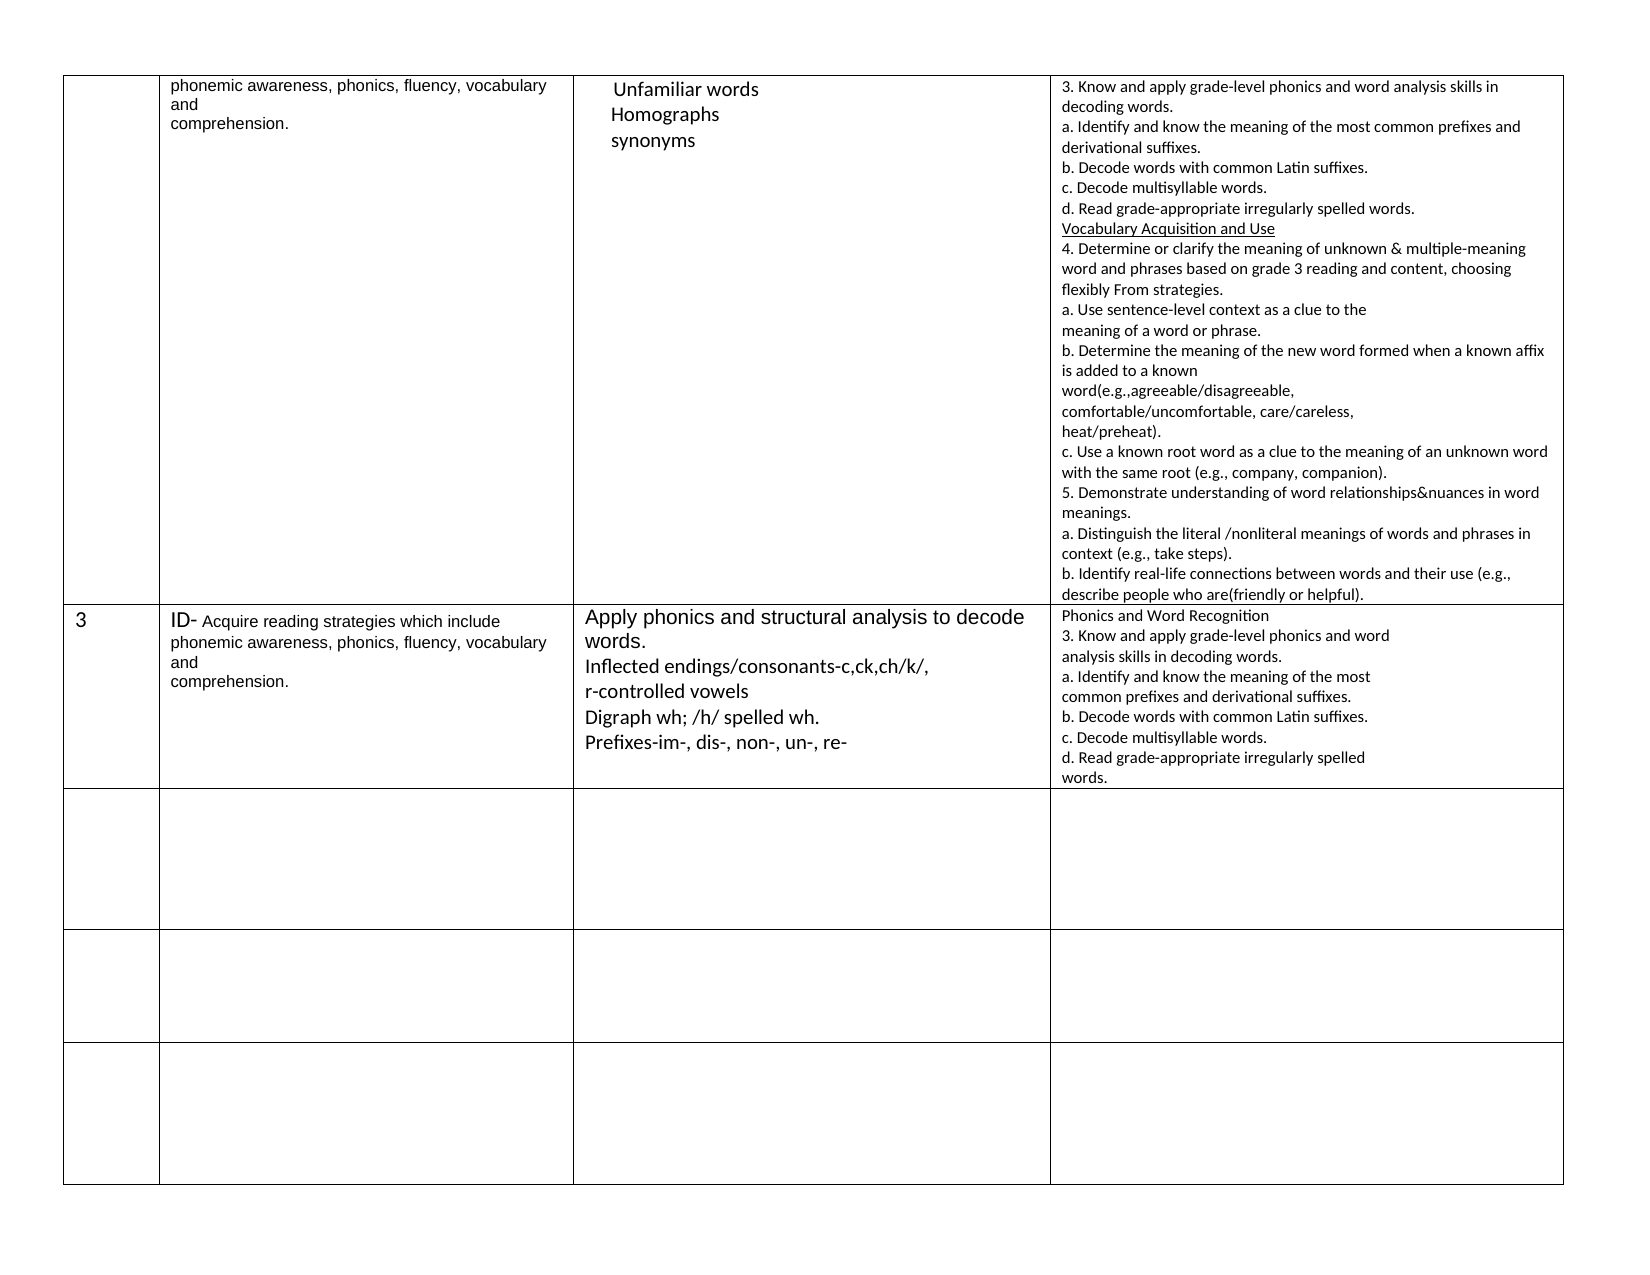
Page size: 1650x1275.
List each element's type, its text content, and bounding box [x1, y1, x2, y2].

table_cell [160, 930, 573, 1042]
table_cell [574, 1043, 1050, 1183]
table_cell [64, 930, 159, 1042]
table_cell 3 [64, 76, 159, 604]
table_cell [160, 76, 573, 604]
table_cell [574, 930, 1050, 1042]
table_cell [574, 76, 1050, 604]
table_cell [1051, 930, 1563, 1042]
table_cell Apply phonics and structural analysis to decode words. Inflected endings/consonants-c,ck,ch/k/, r-controlled vowels Digraph wh; /h/ spelled wh. Prefixes-im-, dis-, non-, un-, re- [574, 605, 1050, 788]
table_cell [574, 789, 1050, 929]
table_cell [64, 789, 159, 929]
table_cell [160, 1043, 573, 1183]
table_cell [64, 1043, 159, 1183]
table_cell [160, 789, 573, 929]
table_cell 3 [64, 605, 159, 788]
table_cell [1051, 1043, 1563, 1183]
table_cell ID- Acquire reading strategies which include phonemic awareness, phonics, fluency, vocabulary and comprehension. [160, 605, 573, 788]
table_cell Phonics and Word Recognition 3. Know and apply grade-level phonics and word analysis skills in decoding words. a. Identify and know the meaning of the most common prefixes and derivational suffixes. b. Decode words with common Latin suffixes. c. Decode multisyllable words. d. Read grade-appropriate irregularly spelled words. [1051, 605, 1563, 788]
table_cell [1051, 789, 1563, 929]
